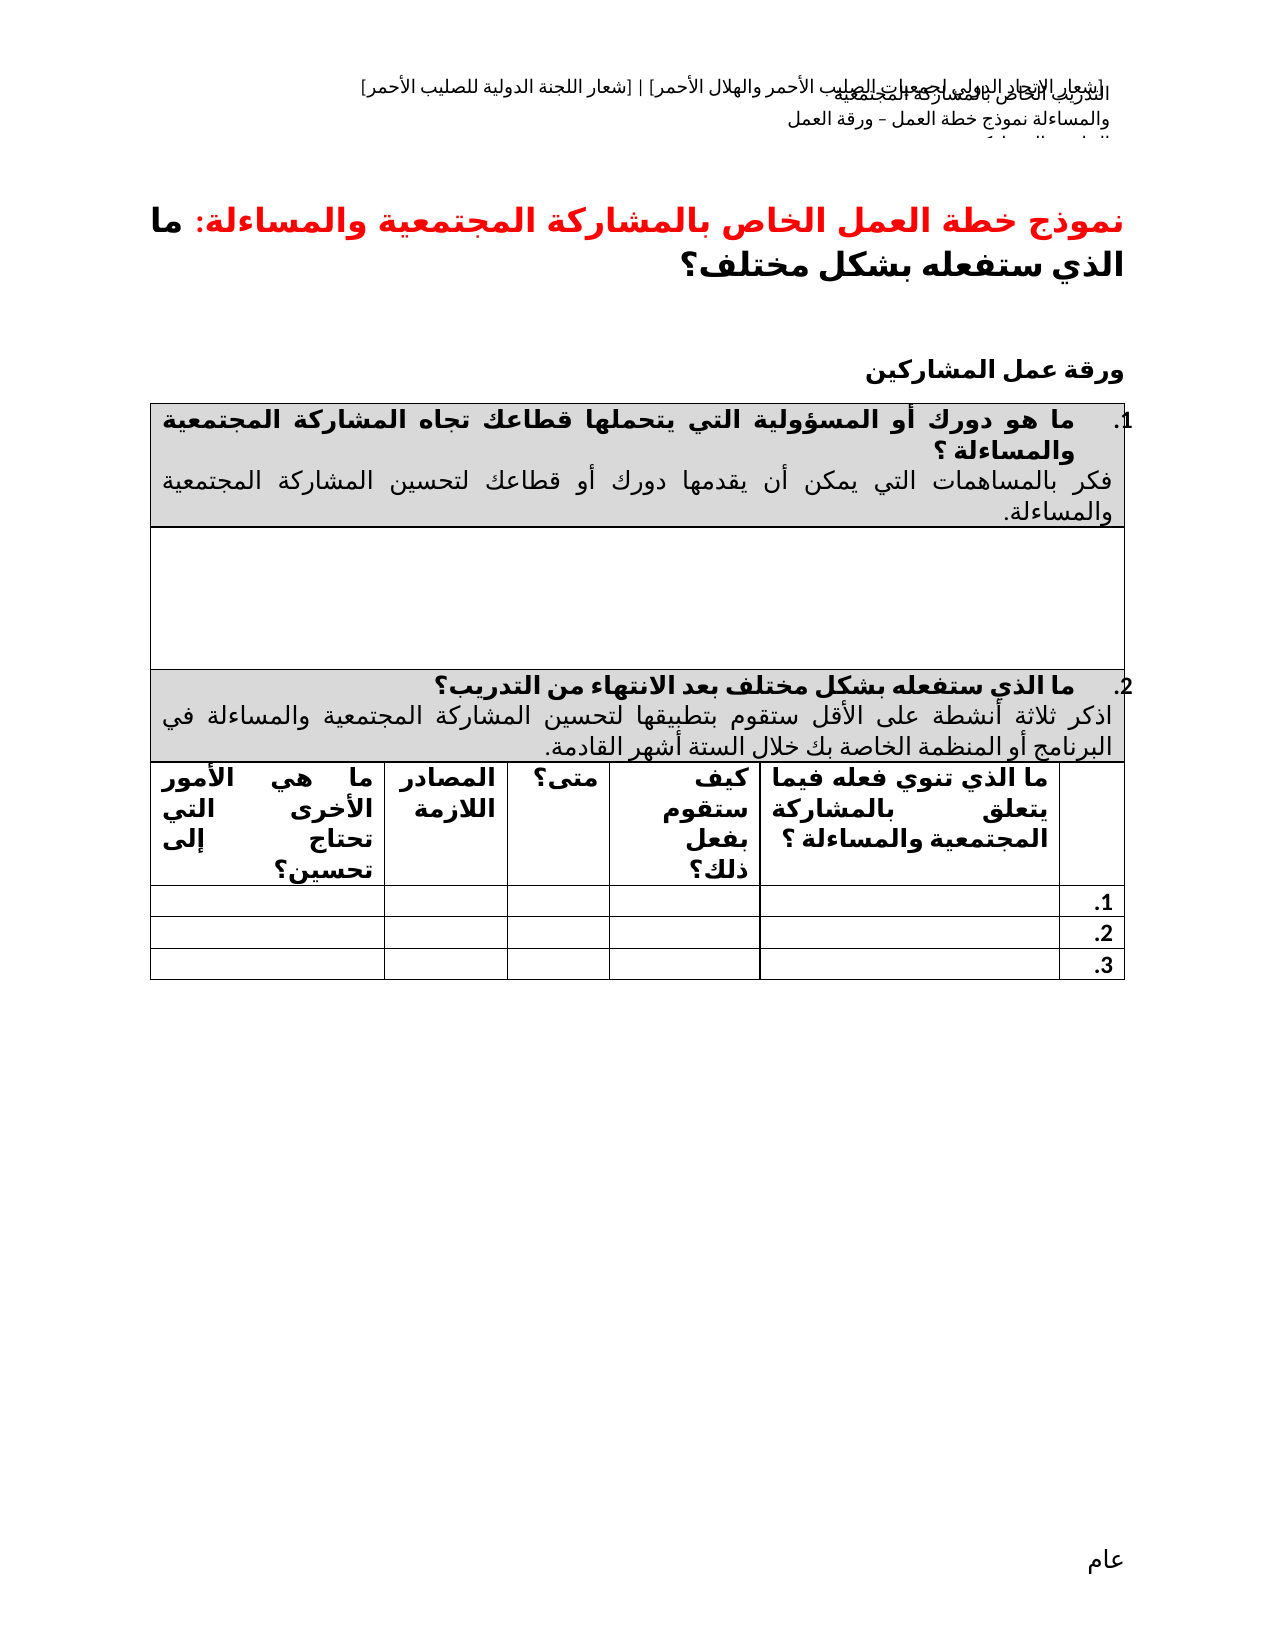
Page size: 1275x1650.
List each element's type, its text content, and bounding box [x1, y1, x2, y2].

table_cell [610, 949, 759, 979]
table_cell كيف ستقوم بفعل ذلك؟ [610, 763, 759, 884]
table_cell [385, 949, 507, 979]
table_cell [508, 917, 609, 948]
table_cell ما الذي ستفعله بشكل مختلف بعد الانتهاء من التدريب؟ اذكر ثلاثة أنشطة على الأقل ستقوم بتطبيقها لتحسين المشاركة المجتمعية والمساءلة في البرنامج أو المنظمة الخاصة بك خلال الستة أشهر القادمة. [151, 670, 1124, 761]
table_cell [151, 528, 1124, 669]
table_cell [610, 886, 759, 916]
table_cell [761, 949, 1059, 979]
table_cell [508, 886, 609, 916]
table_cell [385, 886, 507, 916]
table_header ما هو دورك أو المسؤولية التي يتحملها قطاعك تجاه المشاركة المجتمعية والمساءلة ؟ فكر بالمساهمات التي يمكن أن يقدمها دورك أو قطاعك لتحسين المشاركة المجتمعية والمساءلة. [151, 404, 1124, 526]
table_cell 1. [1060, 886, 1124, 916]
table_cell [761, 886, 1059, 916]
table_cell المصادر اللازمة [385, 763, 507, 884]
text نموذج خطة العمل الخاص بالمشاركة المجتمعية والمساءلة: ما الذي ستفعله بشكل مختلف؟ [150, 199, 1125, 284]
table_cell [151, 917, 384, 948]
table_cell [610, 917, 759, 948]
table_cell [151, 949, 384, 979]
table_cell [151, 886, 384, 916]
table_cell [761, 917, 1059, 948]
table_cell [385, 917, 507, 948]
table_cell ما الذي تنوي فعله فيما يتعلق بالمشاركة المجتمعية والمساءلة ؟ [761, 763, 1059, 884]
table_cell متى؟ [508, 763, 609, 884]
table_cell ما هي الأمور الأخرى التي تحتاج إلى تحسين؟ [151, 763, 384, 884]
table_cell [508, 949, 609, 979]
table_cell [1060, 763, 1124, 884]
table_cell 2. [1060, 917, 1124, 948]
table_cell 3. [1060, 949, 1124, 979]
text ورقة عمل المشاركين [150, 354, 1125, 384]
